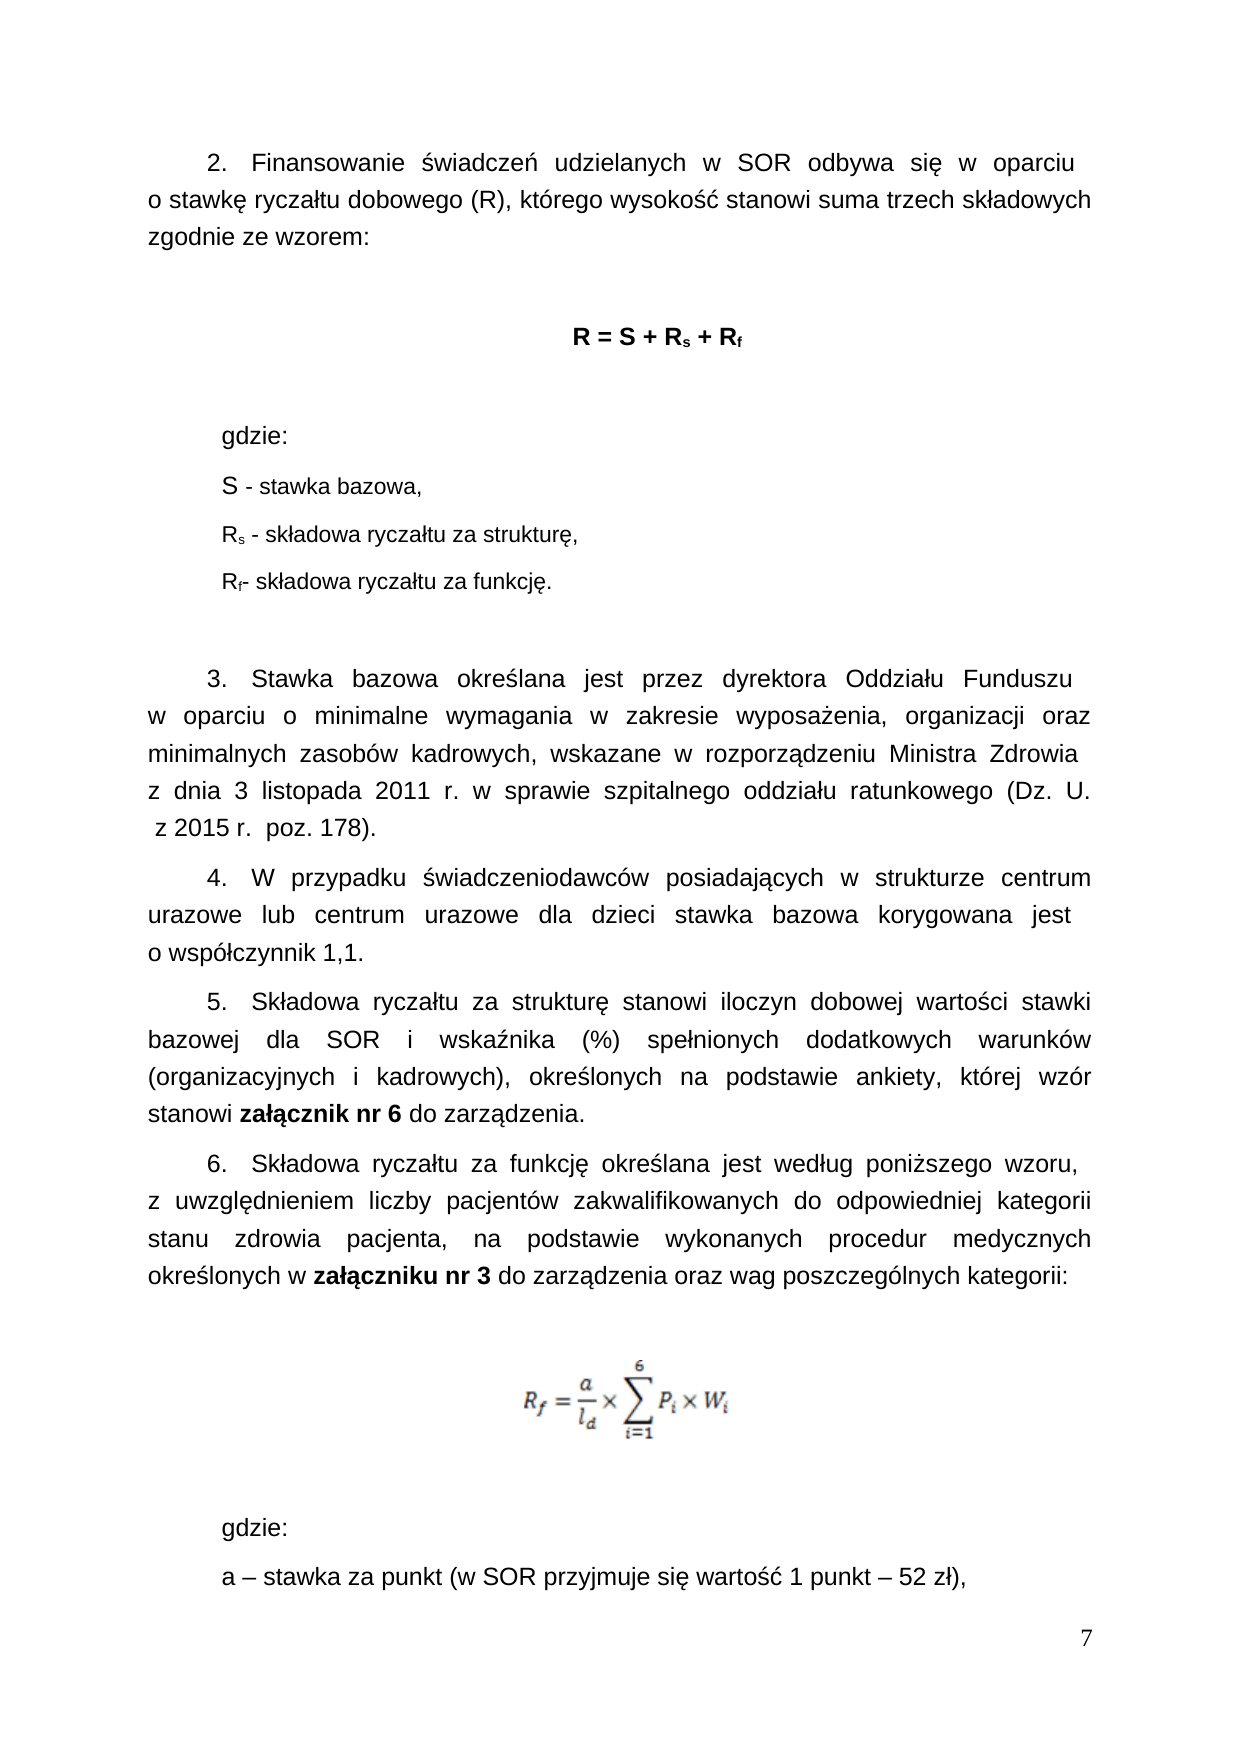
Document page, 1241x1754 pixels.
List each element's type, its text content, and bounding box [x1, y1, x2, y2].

text 6. Składowa ryczałtu za funkcję określana jest według poniższego wzoru, z uwzględnieniem liczby pacjentów zakwalifikowanych do odpowiedniej kategorii stanu zdrowia pacjenta, na podstawie wykonanych procedur medycznych określonych w załączniku nr 3 do zarządzenia oraz wag poszczególnych kategorii: [148, 1149, 1093, 1290]
text 2. Finansowanie świadczeń udzielanych w SOR odbywa się w oparciu o stawkę ryczałtu dobowego (R), którego wysokość stanowi suma trzech składowych zgodnie ze wzorem: [148, 148, 1093, 251]
text gdzie: [148, 421, 1093, 450]
text Rs - składowa ryczałtu za strukturę, [148, 521, 1093, 547]
text a – stawka za punkt (w SOR przyjmuje się wartość 1 punkt – 52 zł), [221, 1562, 1093, 1591]
text 3. Stawka bazowa określana jest przez dyrektora Oddziału Funduszu w oparciu o minimalne wymagania w zakresie wyposażenia, organizacji oraz minimalnych zasobów kadrowych, wskazane w rozporządzeniu Ministra Zdrowia z dnia 3 listopada 2011 r. w sprawie szpitalnego oddziału ratunkowego (Dz. U. z 2015 r. poz. 178). [148, 664, 1093, 842]
text Rf- składowa ryczałtu za funkcję. [148, 568, 1093, 594]
picture [523, 1360, 732, 1442]
text S - stawka bazowa, [148, 471, 1093, 500]
text R = S + Rs + Rf [148, 322, 1093, 351]
text 5. Składowa ryczałtu za strukturę stanowi iloczyn dobowej wartości stawki bazowej dla SOR i wskaźnika (%) spełnionych dodatkowych warunków (organizacyjnych i kadrowych), określonych na podstawie ankiety, której wzór stanowi załącznik nr 6 do zarządzenia. [148, 987, 1093, 1128]
text gdzie: [221, 1513, 1093, 1541]
text 4. W przypadku świadczeniodawców posiadających w strukturze centrum urazowe lub centrum urazowe dla dzieci stawka bazowa korygowana jest o współczynnik 1,1. [148, 863, 1093, 966]
